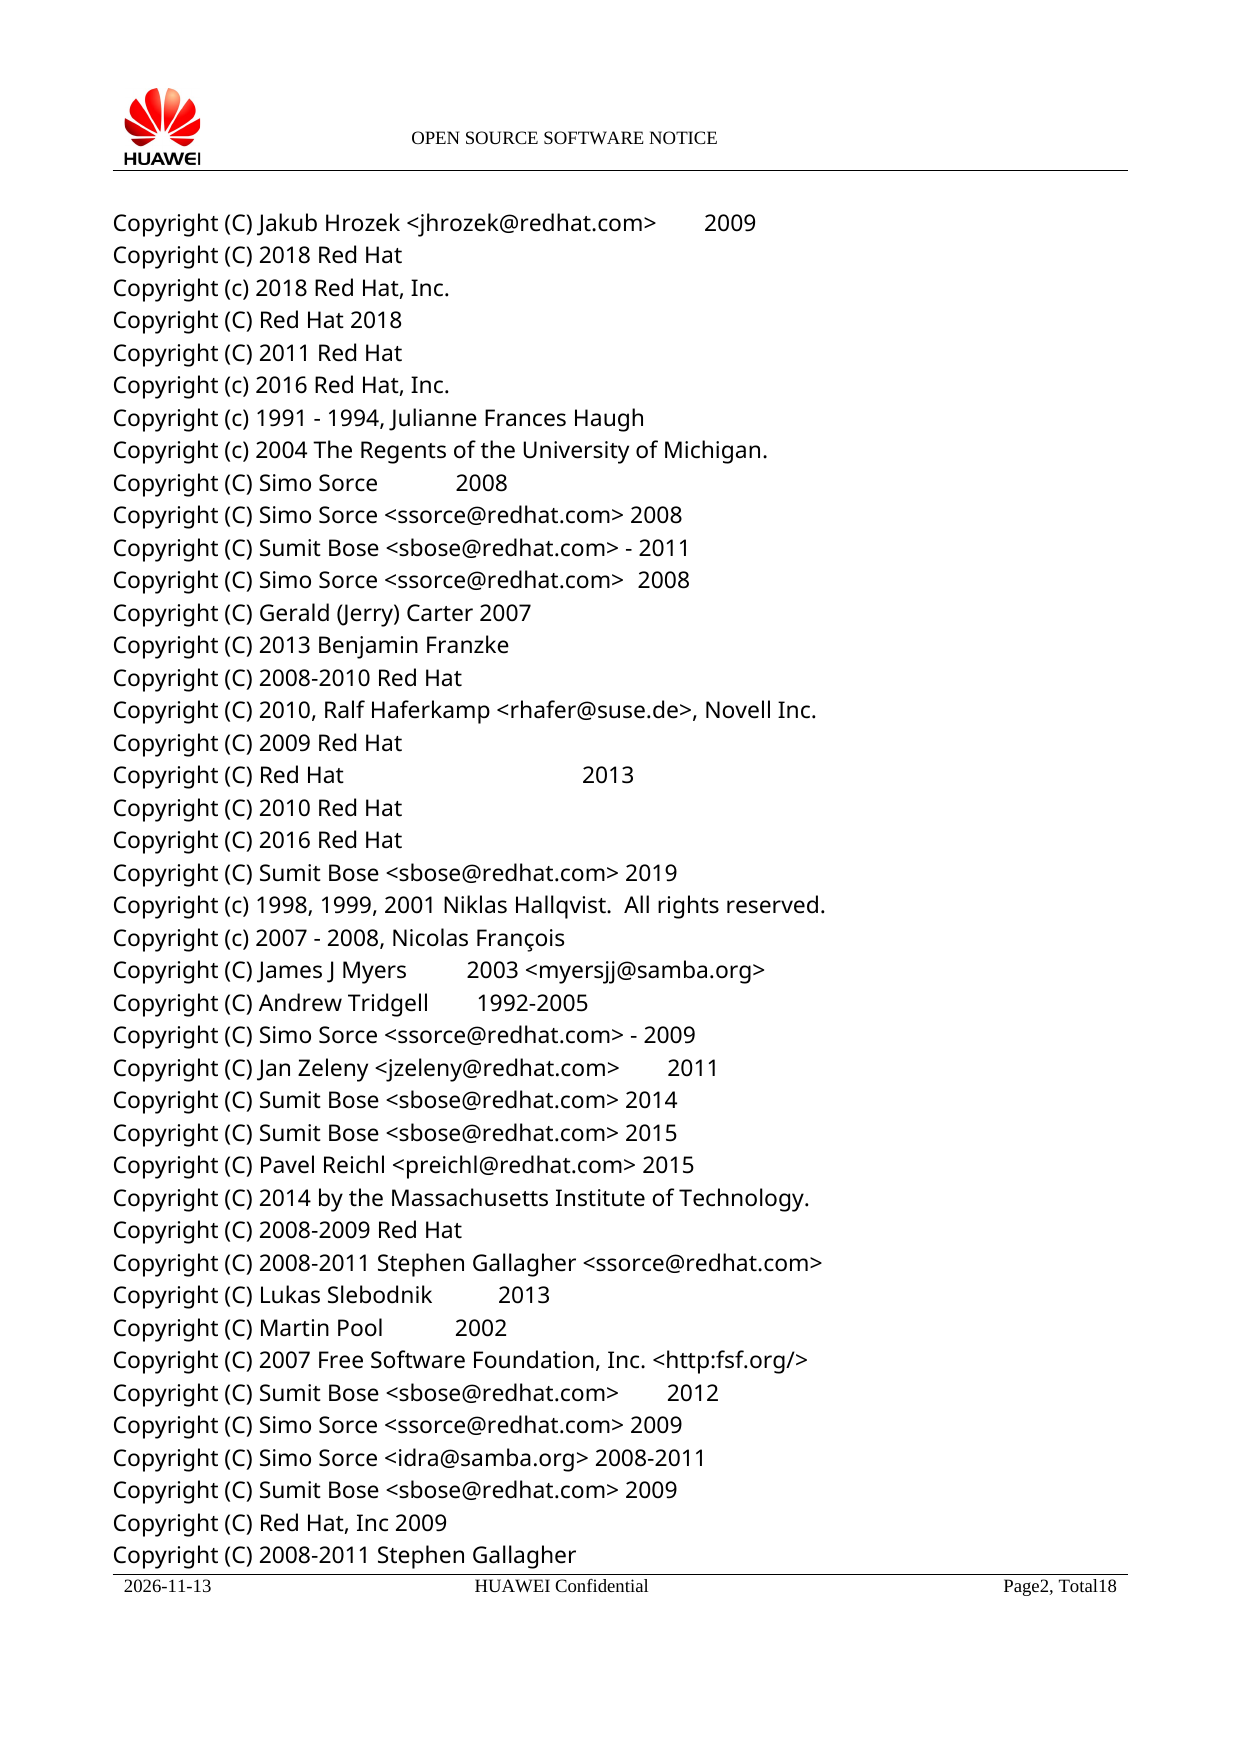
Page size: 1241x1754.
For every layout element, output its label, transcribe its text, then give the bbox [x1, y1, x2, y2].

picture [124, 88, 201, 165]
